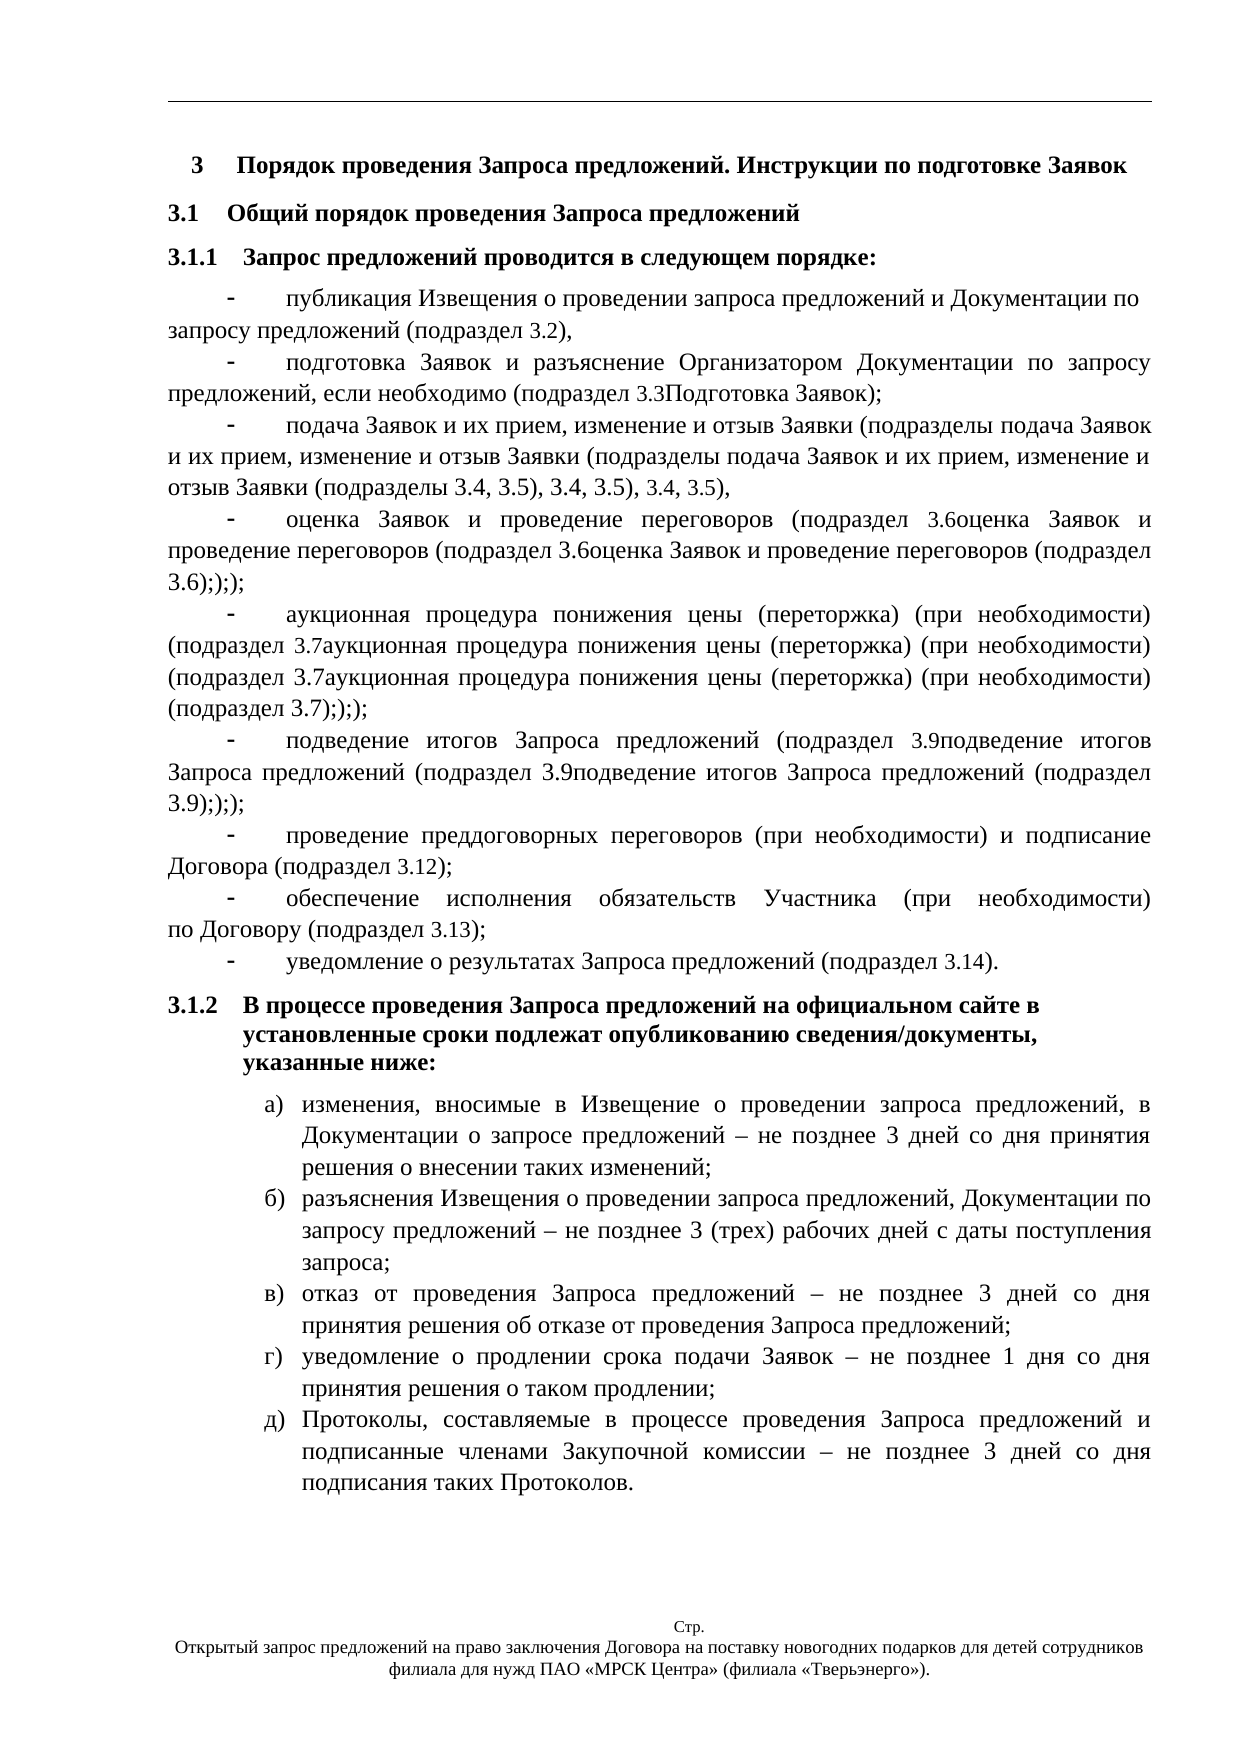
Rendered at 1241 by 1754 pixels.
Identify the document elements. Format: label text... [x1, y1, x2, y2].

subtitle Общий порядок проведения Запроса предложений [168, 198, 1152, 227]
list подведение итогов Запроса предложений (подраздел 3.9); [168, 725, 1152, 817]
list подготовка Заявок и разъяснение Организатором Документации по запросу предложений, если необходимо (подраздел 3.3); [168, 347, 1152, 407]
list Протоколы, составляемые в процессе проведения Запроса предложений и подписанные членами Закупочной комиссии – не позднее 3 дней со дня подписания таких Протоколов. [264, 1404, 1152, 1496]
subtitle Запрос предложений проводится в следующем порядке: [168, 242, 1152, 271]
list отказ от проведения Запроса предложений – не позднее 3 дней со дня принятия решения об отказе от проведения Запроса предложений; [264, 1278, 1152, 1338]
list уведомление о результатах Запроса предложений (подраздел 3.14). [168, 946, 1152, 975]
list обеспечение исполнения обязательств Участника (при необходимости) по Договору (подраздел 3.13); [168, 883, 1152, 943]
list изменения, вносимые в Извещение о проведении запроса предложений, в Документации о запросе предложений – не позднее 3 дней со дня принятия решения о внесении таких изменений; [264, 1089, 1152, 1181]
list разъяснения Извещения о проведении запроса предложений, Документации по запросу предложений – не позднее 3 (трех) рабочих дней с даты поступления запроса; [264, 1183, 1152, 1275]
list публикация Извещения о проведении запроса предложений и Документации по запросу предложений (подраздел 3.2), [168, 283, 1152, 344]
list уведомление о продлении срока подачи Заявок – не позднее 1 дня со дня принятия решения о таком продлении; [264, 1341, 1152, 1402]
subtitle Порядок проведения Запроса предложений. Инструкции по подготовке Заявок [166, 150, 1152, 179]
list оценка Заявок и проведение переговоров (подраздел 3.6); [168, 504, 1152, 596]
list аукционная процедура понижения цены (переторжка) (при необходимости) (подраздел 3.7); [168, 599, 1152, 722]
list проведение преддоговорных переговоров (при необходимости) и подписание Договора (подраздел 3.12); [168, 820, 1152, 880]
list подача Заявок и их прием, изменение и отзыв Заявки (подразделы 3.4, 3.5), [168, 410, 1152, 501]
subtitle В процессе проведения Запроса предложений на официальном сайте в установленные сроки подлежат опубликованию сведения/документы, указанные ниже: [168, 990, 1152, 1076]
